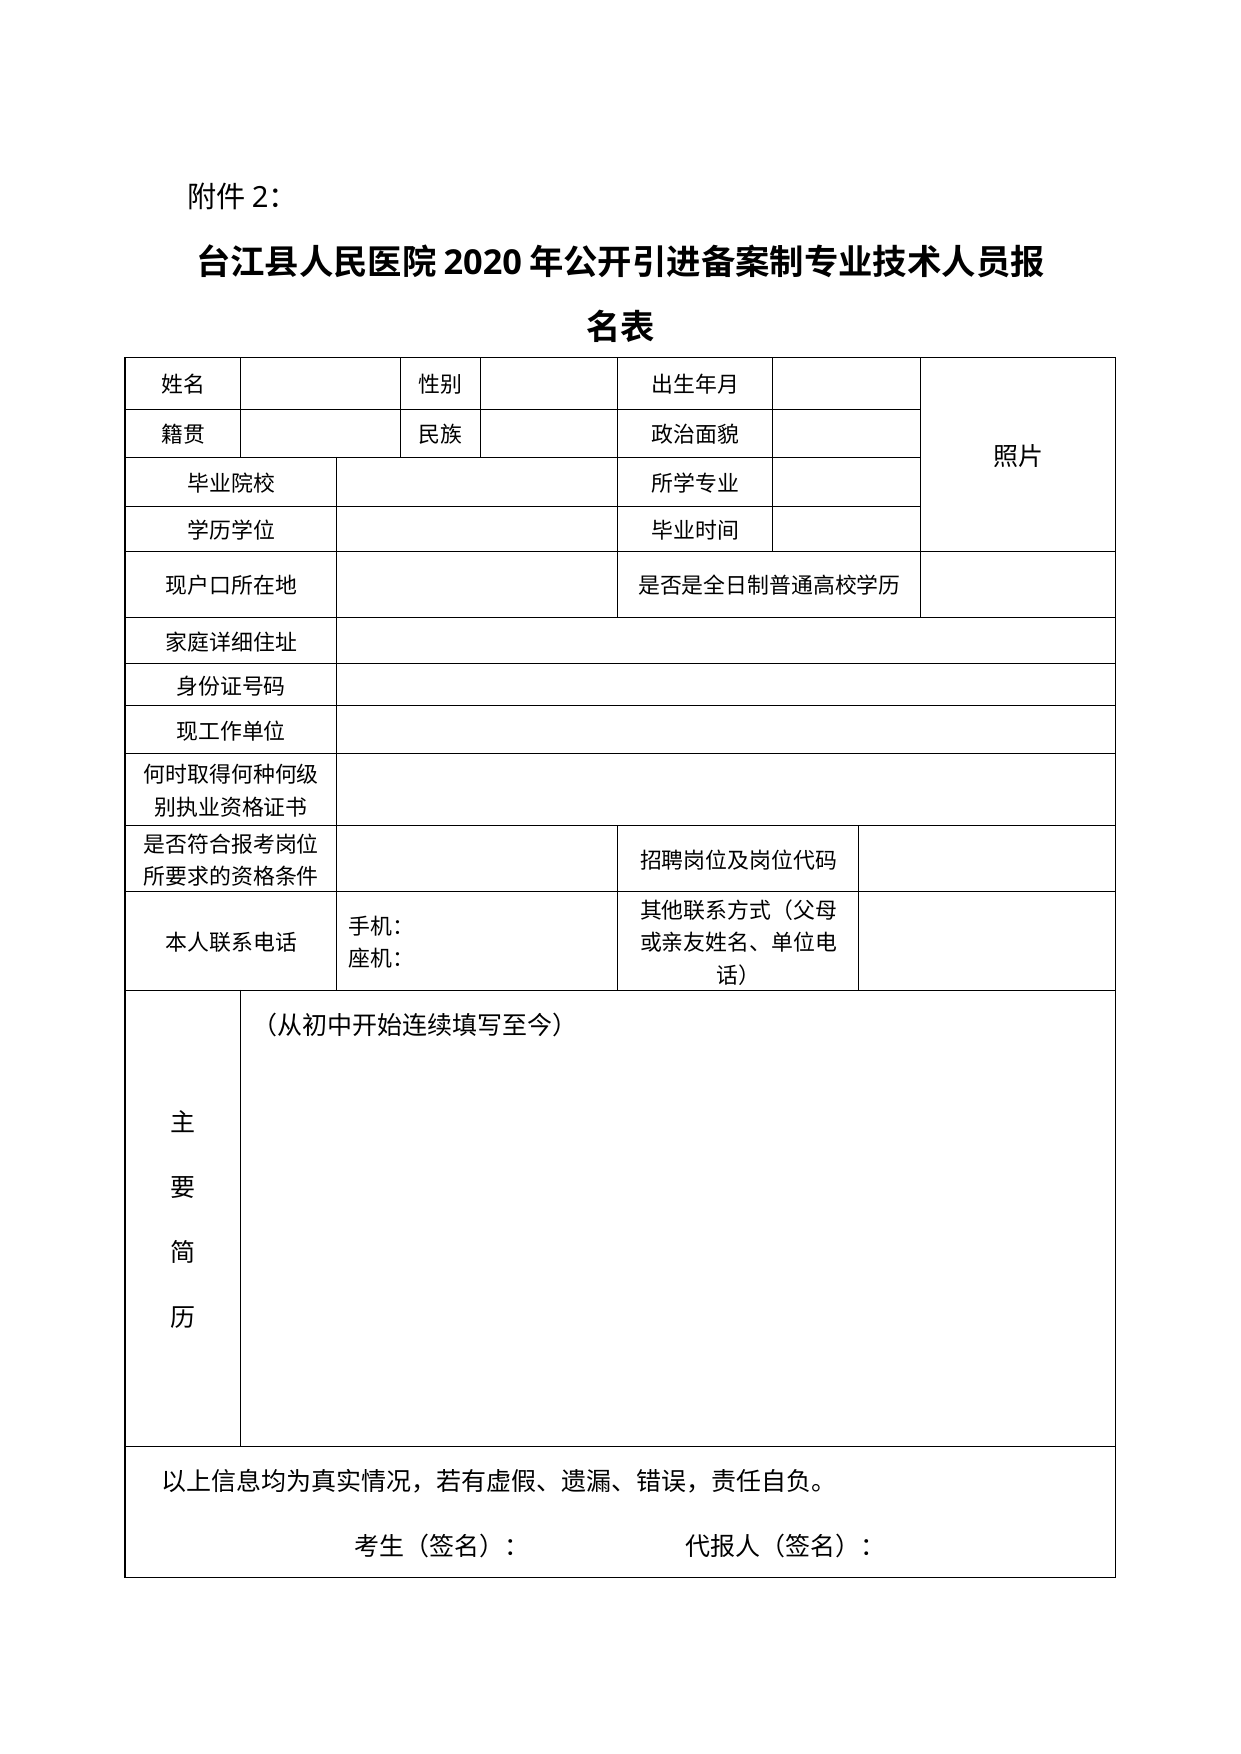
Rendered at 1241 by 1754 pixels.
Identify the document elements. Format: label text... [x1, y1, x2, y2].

table_header 出生年月 [618, 358, 772, 408]
table_cell 手机： 座机： [337, 892, 617, 990]
table_cell 家庭详细住址 [126, 618, 336, 663]
table_header 姓名 [126, 358, 240, 408]
table_cell 现户口所在地 [126, 552, 336, 617]
table_cell 学历学位 [126, 507, 336, 551]
table_cell 毕业院校 [126, 458, 336, 506]
table_cell [859, 826, 1115, 891]
table_cell 是否符合报考岗位所要求的资格条件 [126, 826, 336, 891]
table_header 照片 [921, 358, 1115, 551]
table_cell 招聘岗位及岗位代码 [618, 826, 858, 891]
table_cell [337, 664, 1115, 705]
table_cell 其他联系方式（父母或亲友姓名、单位电话） [618, 892, 858, 990]
text 附件2： [187, 162, 1053, 227]
table_cell [337, 458, 617, 506]
table_cell [921, 552, 1115, 617]
table_cell [859, 892, 1115, 990]
table_cell [773, 507, 920, 551]
table_cell [337, 706, 1115, 753]
table_header [241, 358, 400, 408]
table_cell 何时取得何种何级别执业资格证书 [126, 754, 336, 825]
table_cell 是否是全日制普通高校学历 [618, 552, 920, 617]
text 台江县人民医院2020年公开引进备案制专业技术人员报名表 [187, 227, 1053, 357]
table_cell 毕业时间 [618, 507, 772, 551]
table_cell 所学专业 [618, 458, 772, 506]
table_cell 身份证号码 [126, 664, 336, 705]
table_cell [773, 410, 920, 457]
table_cell 籍贯 [126, 410, 240, 457]
table_cell [241, 410, 400, 457]
table_cell [337, 507, 617, 551]
table_cell [337, 826, 617, 891]
table_cell 现工作单位 [126, 706, 336, 753]
table_cell 以上信息均为真实情况，若有虚假、遗漏、错误，责任自负。 考生（签名）： 代报人（签名）： [126, 1447, 1115, 1577]
table_cell [337, 552, 617, 617]
table_header [773, 358, 920, 408]
table_cell 主 要 简 历 [126, 991, 240, 1446]
table_cell [337, 754, 1115, 825]
table_cell [773, 458, 920, 506]
table_header [481, 358, 617, 408]
table_cell [337, 618, 1115, 663]
table_cell 政治面貌 [618, 410, 772, 457]
table_cell [481, 410, 617, 457]
table_header 性别 [401, 358, 480, 408]
table_cell 本人联系电话 [126, 892, 336, 990]
table_cell 民族 [401, 410, 480, 457]
table_cell （从初中开始连续填写至今） [241, 991, 1115, 1446]
